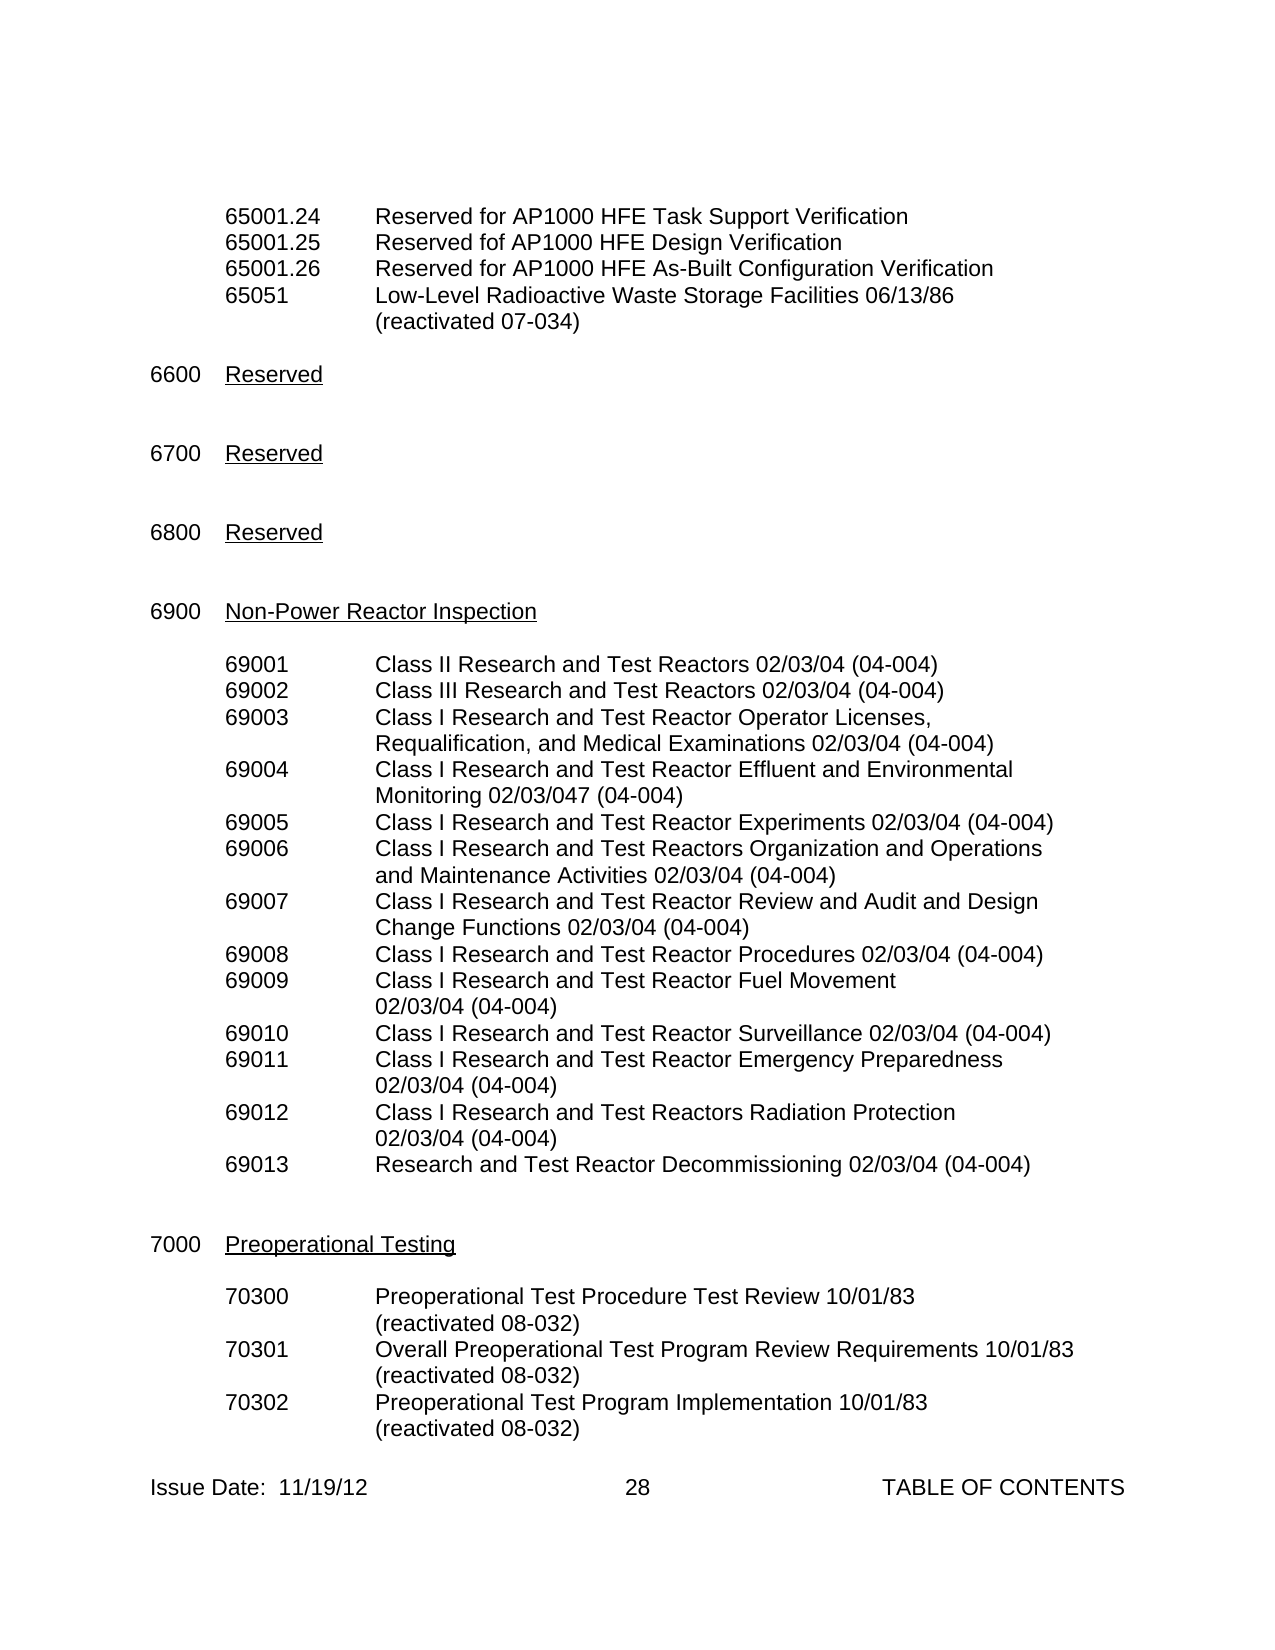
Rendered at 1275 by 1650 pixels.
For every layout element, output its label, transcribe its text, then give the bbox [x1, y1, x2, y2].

text and Maintenance Activities 02/03/04 (04-004) [150, 862, 1125, 888]
text 69012 Class I Research and Test Reactors Radiation Protection [150, 1099, 1125, 1125]
text 65001.25 Reserved fof AP1000 HFE Design Verification [150, 229, 1125, 255]
text 65001.24 Reserved for AP1000 HFE Task Support Verification [150, 203, 1125, 229]
text 02/03/04 (04-004) [150, 1072, 1125, 1099]
text 02/03/04 (04-004) [150, 1125, 1125, 1151]
text 69004 Class I Research and Test Reactor Effluent and Environmental [150, 756, 1125, 782]
text 70302 Preoperational Test Program Implementation 10/01/83 [150, 1389, 1125, 1415]
text 69006 Class I Research and Test Reactors Organization and Operations [150, 835, 1125, 862]
text Monitoring 02/03/047 (04-004) [150, 782, 1125, 809]
text 70301 Overall Preoperational Test Program Review Requirements 10/01/83 (reactivated 08-032) [150, 1336, 1125, 1389]
text 69005 Class I Research and Test Reactor Experiments 02/03/04 (04-004) [150, 809, 1125, 835]
text 7000 Preoperational Testing [150, 1231, 1125, 1257]
text 69002 Class III Research and Test Reactors 02/03/04 (04-004) [150, 677, 1125, 703]
text 6800 Reserved [150, 519, 1125, 545]
text 69008 Class I Research and Test Reactor Procedures 02/03/04 (04-004) [150, 941, 1125, 967]
text 69001 Class II Research and Test Reactors 02/03/04 (04-004) [150, 651, 1125, 677]
text 65001.26 Reserved for AP1000 HFE As-Built Configuration Verification [150, 255, 1125, 282]
text (reactivated 08-032) [150, 1309, 1125, 1336]
text 6600 Reserved [150, 361, 1125, 387]
text 02/03/04 (04-004) [150, 993, 1125, 1020]
text 69010 Class I Research and Test Reactor Surveillance 02/03/04 (04-004) [150, 1020, 1125, 1046]
text 70300 Preoperational Test Procedure Test Review 10/01/83 [150, 1283, 1125, 1309]
text 6700 Reserved [150, 440, 1125, 466]
text 69009 Class I Research and Test Reactor Fuel Movement [150, 967, 1125, 993]
text Change Functions 02/03/04 (04-004) [150, 914, 1125, 941]
text 69013 Research and Test Reactor Decommissioning 02/03/04 (04-004) [150, 1151, 1125, 1178]
text 65051 Low-Level Radioactive Waste Storage Facilities 06/13/86 [150, 282, 1125, 308]
text 69011 Class I Research and Test Reactor Emergency Preparedness [150, 1046, 1125, 1072]
text (reactivated 07-034) [150, 308, 1125, 334]
text 69003 Class I Research and Test Reactor Operator Licenses, [150, 703, 1125, 730]
text (reactivated 08-032) [150, 1415, 1125, 1441]
text 6900 Non-Power Reactor Inspection [150, 598, 1125, 624]
text Requalification, and Medical Examinations 02/03/04 (04-004) [150, 730, 1125, 756]
text 69007 Class I Research and Test Reactor Review and Audit and Design [150, 888, 1125, 914]
